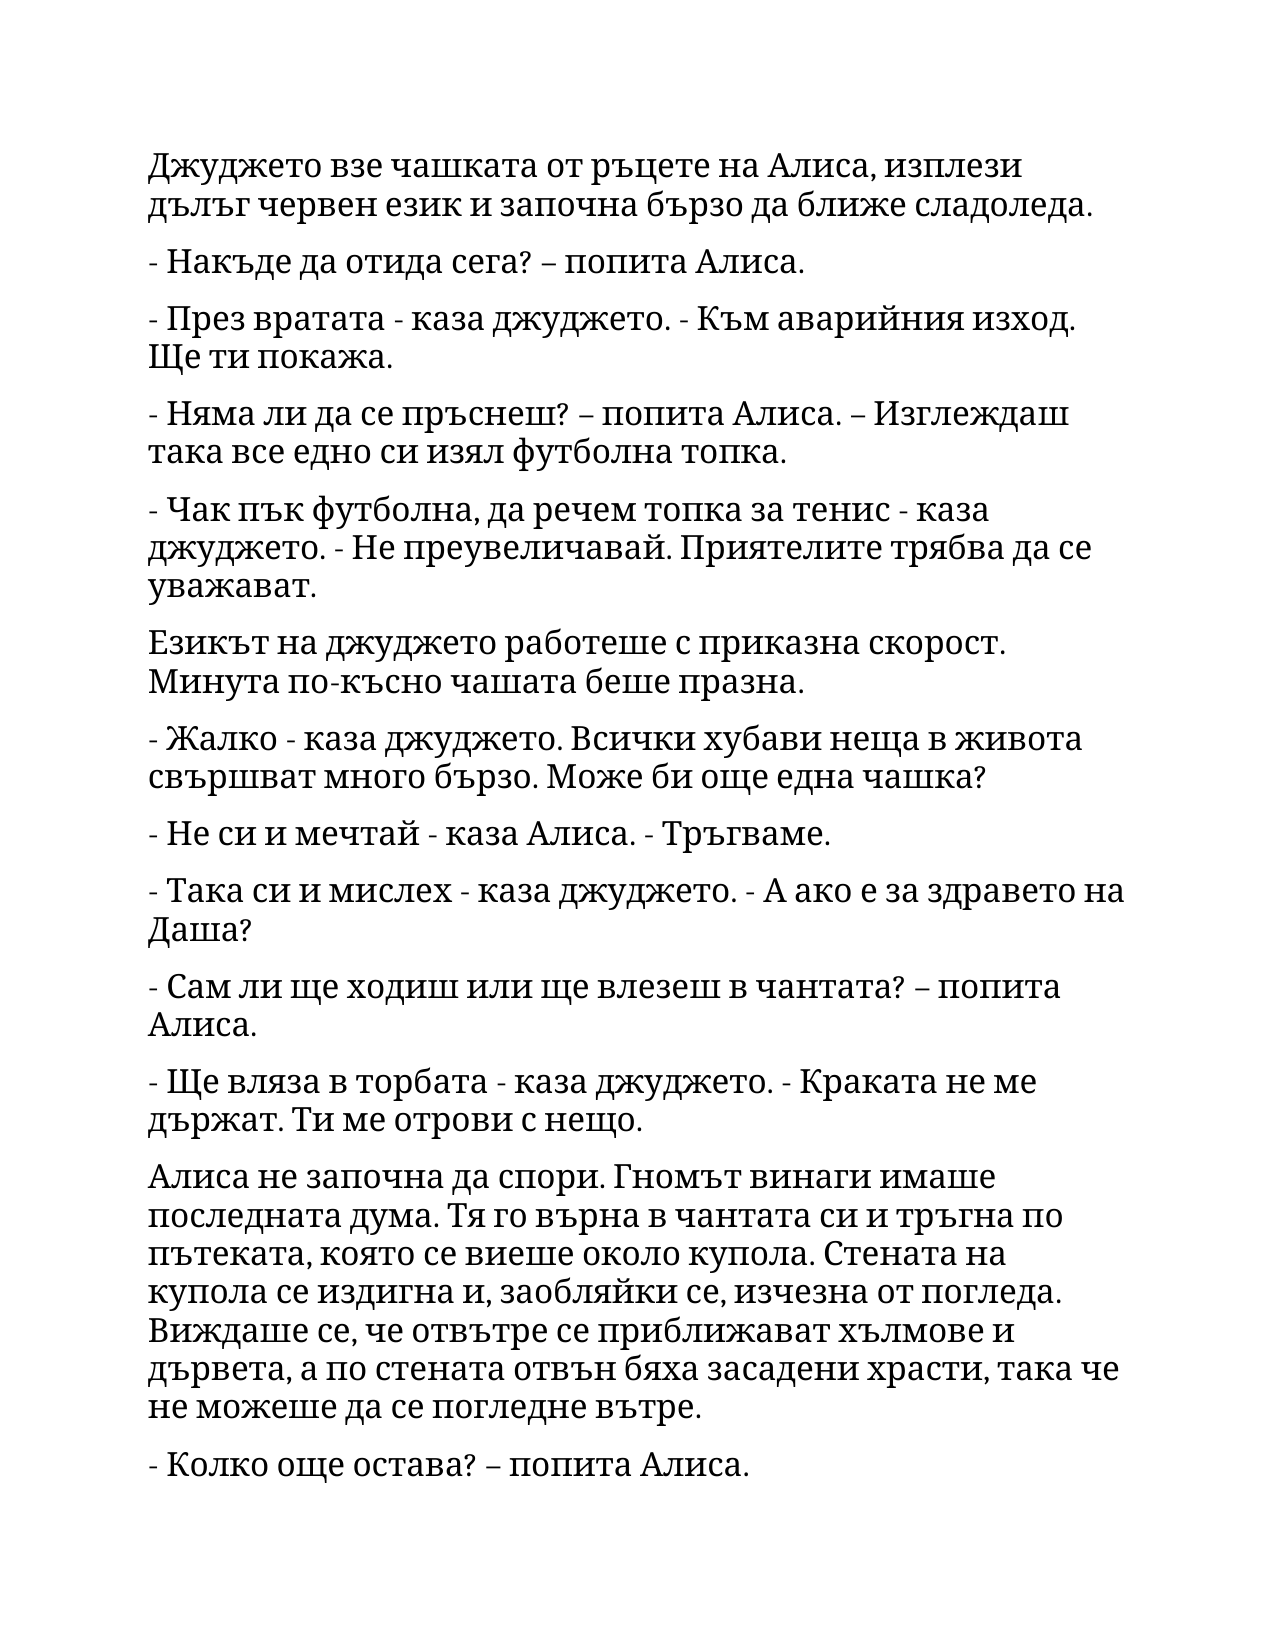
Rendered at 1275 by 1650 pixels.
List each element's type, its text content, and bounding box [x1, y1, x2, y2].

text - Колко още остава? – попита Алиса. [148, 1446, 1127, 1484]
text - Жалко - каза джуджето. Всички хубави неща в живота свършват много бързо. Може би още една чашка? [148, 720, 1127, 797]
text Алиса не започна да спори. Гномът винаги имаше последната дума. Тя го върна в чантата си и тръгна по пътеката, която се виеше около купола. Стената на купола се издигна и, заобляйки се, изчезна от погледа. Виждаше се, че отвътре се приближават хълмове и дървета, а по стената отвън бяха засадени храсти, така че не можеше да се погледне вътре. [148, 1159, 1127, 1427]
text Езикът на джуджето работеше с приказна скорост. Минута по-късно чашата беше празна. [148, 625, 1127, 701]
text - Накъде да отида сега? – попита Алиса. [148, 243, 1127, 281]
text - Няма ли да се пръснеш? – попита Алиса. – Изглеждаш така все едно си изял футболна топка. [148, 396, 1127, 472]
text - Не си и мечтай - каза Алиса. - Тръгваме. [148, 816, 1127, 854]
text - Ще вляза в торбата - каза джуджето. - Краката не ме държат. Ти ме отрови с нещо. [148, 1063, 1127, 1140]
text Джуджето взе чашката от ръцете на Алиса, изплези дълъг червен език и започна бързо да ближе сладоледа. [148, 148, 1127, 224]
text - Чак пък футболна, да речем топка за тенис - каза джуджето. - Не преувеличавай. Приятелите трябва да се уважават. [148, 491, 1127, 606]
text - През вратата - каза джуджето. - Към аварийния изход. Ще ти покажа. [148, 300, 1127, 377]
text - Така си и мислех - каза джуджето. - А ако е за здравето на Даша? [148, 873, 1127, 949]
text - Сам ли ще ходиш или ще влезеш в чантата? – попита Алиса. [148, 968, 1127, 1045]
